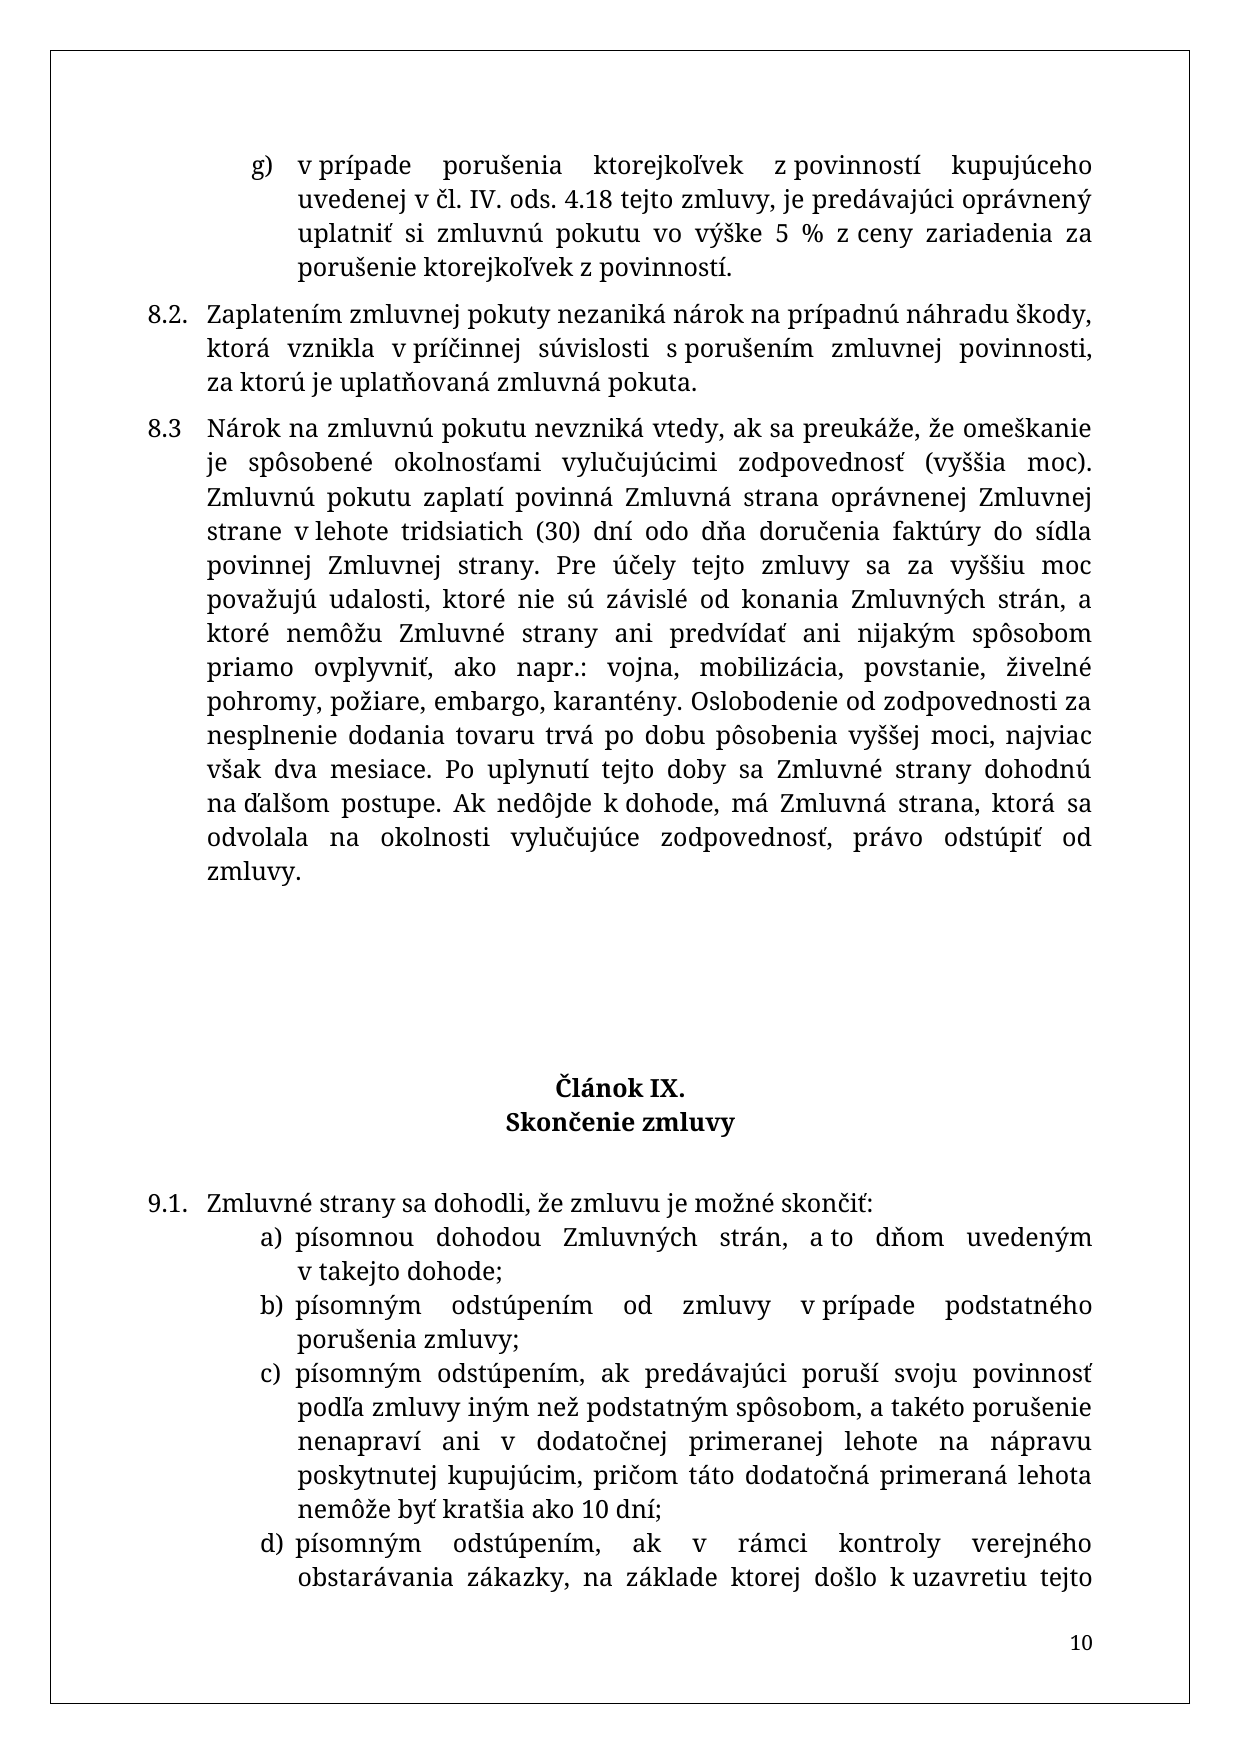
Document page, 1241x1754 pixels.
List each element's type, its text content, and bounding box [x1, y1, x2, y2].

list Článok IX. [147, 1071, 1093, 1105]
list Zaplatením zmluvnej pokuty nezaniká nárok na prípadnú náhradu škody, ktorá vznikla v príčinnej súvislosti s porušením zmluvnej povinnosti, za ktorú je uplatňovaná zmluvná pokuta. [147, 296, 1093, 398]
list písomným odstúpením, ak predávajúci poruší svoju povinnosť podľa zmluvy iným než podstatným spôsobom, a takéto porušenie nenapraví ani v dodatočnej primeranej lehote na nápravu poskytnutej kupujúcim, pričom táto dodatočná primeraná lehota nemôže byť kratšia ako 10 dní; [260, 1356, 1093, 1526]
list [260, 1526, 1093, 1594]
list 8.3 Nárok na zmluvnú pokutu nevzniká vtedy, ak sa preukáže, že omeškanie je spôsobené okolnosťami vylučujúcimi zodpovednosť (vyššia moc). Zmluvnú pokutu zaplatí povinná Zmluvná strana oprávnenej Zmluvnej strane v lehote tridsiatich (30) dní odo dňa doručenia faktúry do sídla povinnej Zmluvnej strany. Pre účely tejto zmluvy sa za vyššiu moc považujú udalosti, ktoré nie sú závislé od konania Zmluvných strán, a ktoré nemôžu Zmluvné strany ani predvídať ani nijakým spôsobom priamo ovplyvniť, ako napr.: vojna, mobilizácia, povstanie, živelné pohromy, požiare, embargo, karantény. Oslobodenie od zodpovednosti za nesplnenie dodania tovaru trvá po dobu pôsobenia vyššej moci, najviac však dva mesiace. Po uplynutí tejto doby sa Zmluvné strany dohodnú na ďalšom postupe. Ak nedôjde k dohode, má Zmluvná strana, ktorá sa odvolala na okolnosti vylučujúce zodpovednosť, právo odstúpiť od zmluvy. [147, 411, 1093, 888]
list v prípade porušenia ktorejkoľvek z povinností kupujúceho uvedenej v čl. IV. ods. 4.18 tejto zmluvy, je predávajúci oprávnený uplatniť si zmluvnú pokutu vo výške 5 % z ceny zariadenia za porušenie ktorejkoľvek z povinností. [251, 148, 1093, 284]
list písomnou dohodou Zmluvných strán, a to dňom uvedeným v takejto dohode; [260, 1219, 1093, 1288]
list Zmluvné strany sa dohodli, že zmluvu je možné skončiť: [147, 1185, 1093, 1219]
list písomným odstúpením od zmluvy v prípade podstatného porušenia zmluvy; [260, 1288, 1093, 1356]
text Skončenie zmluvy [147, 1105, 1093, 1139]
